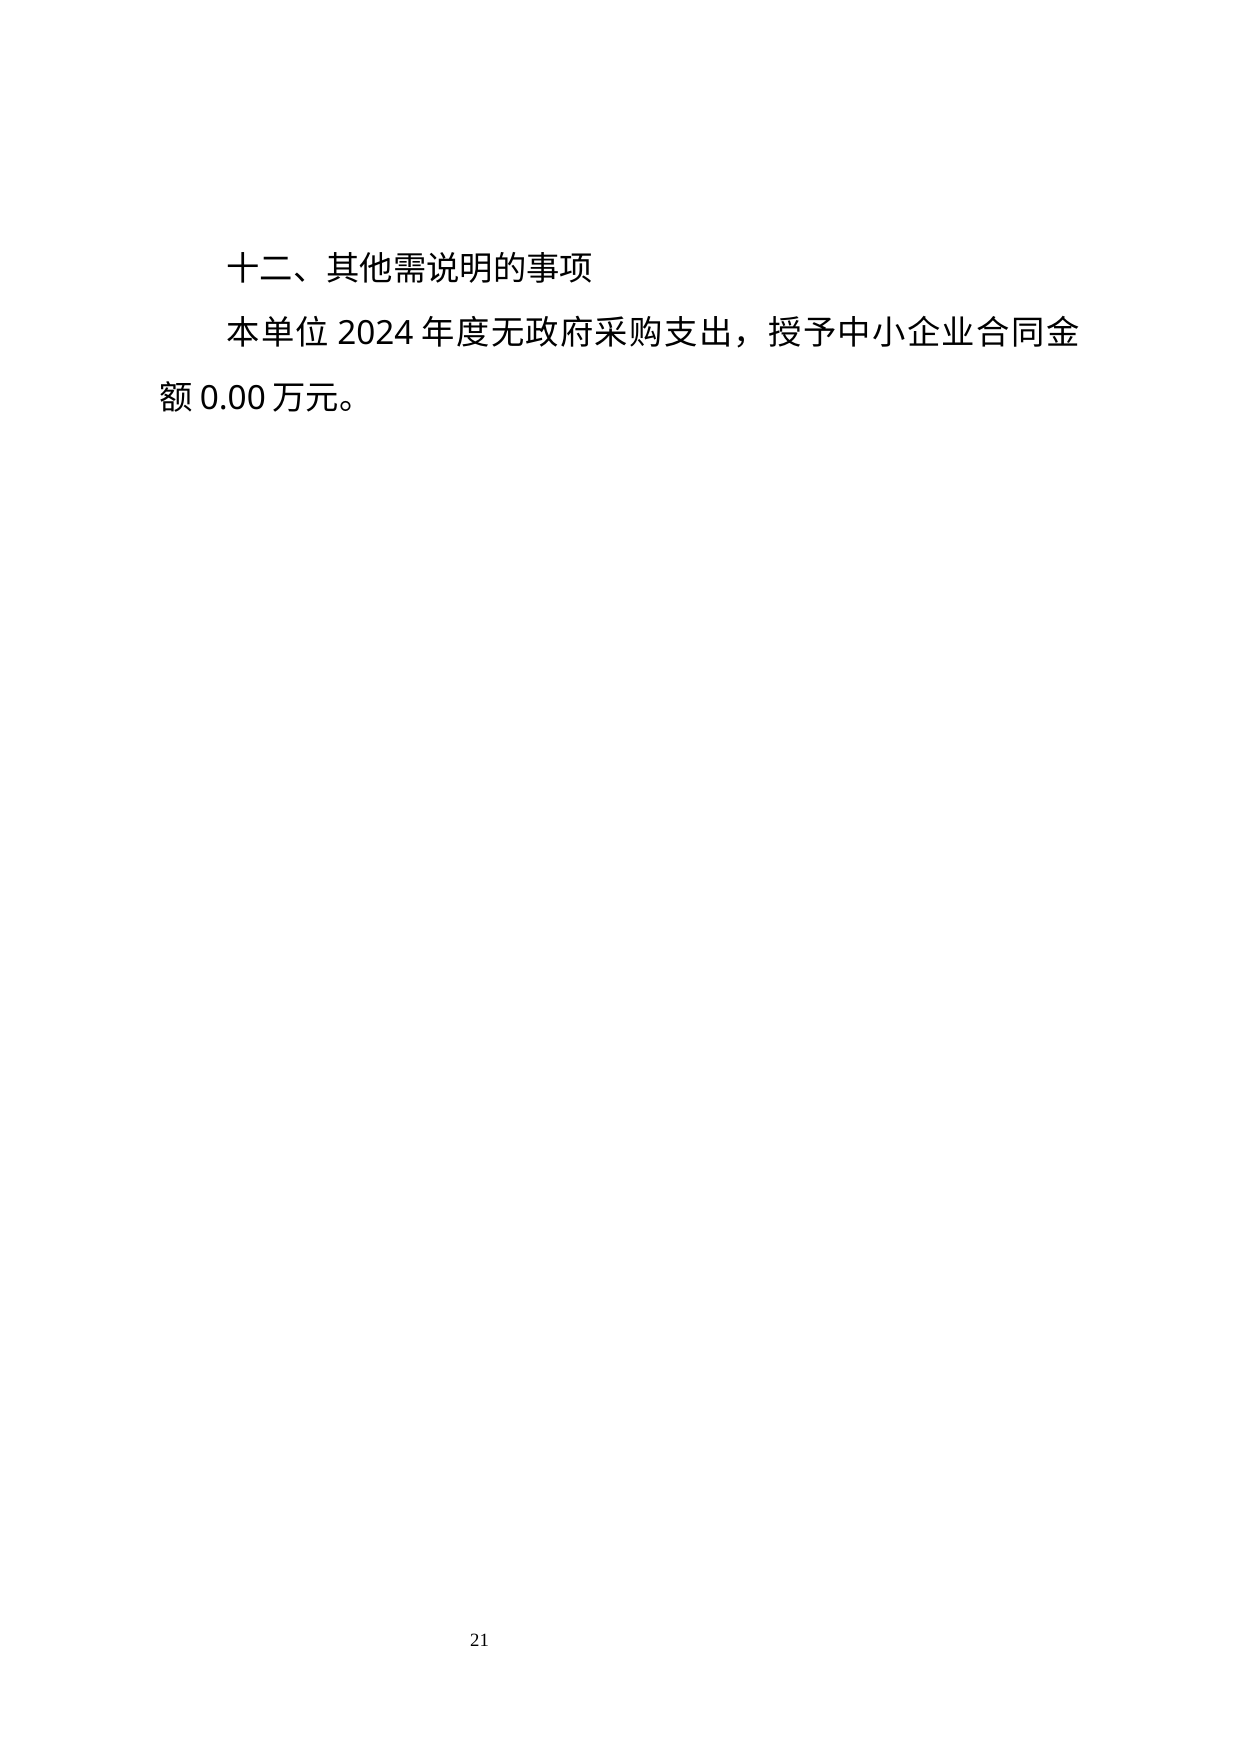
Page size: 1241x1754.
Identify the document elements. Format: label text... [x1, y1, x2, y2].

text 十二、其他需说明的事项 [159, 233, 1081, 298]
text 本单位2024年度无政府采购支出，授予中小企业合同金额0.00万元。 [159, 298, 1081, 428]
